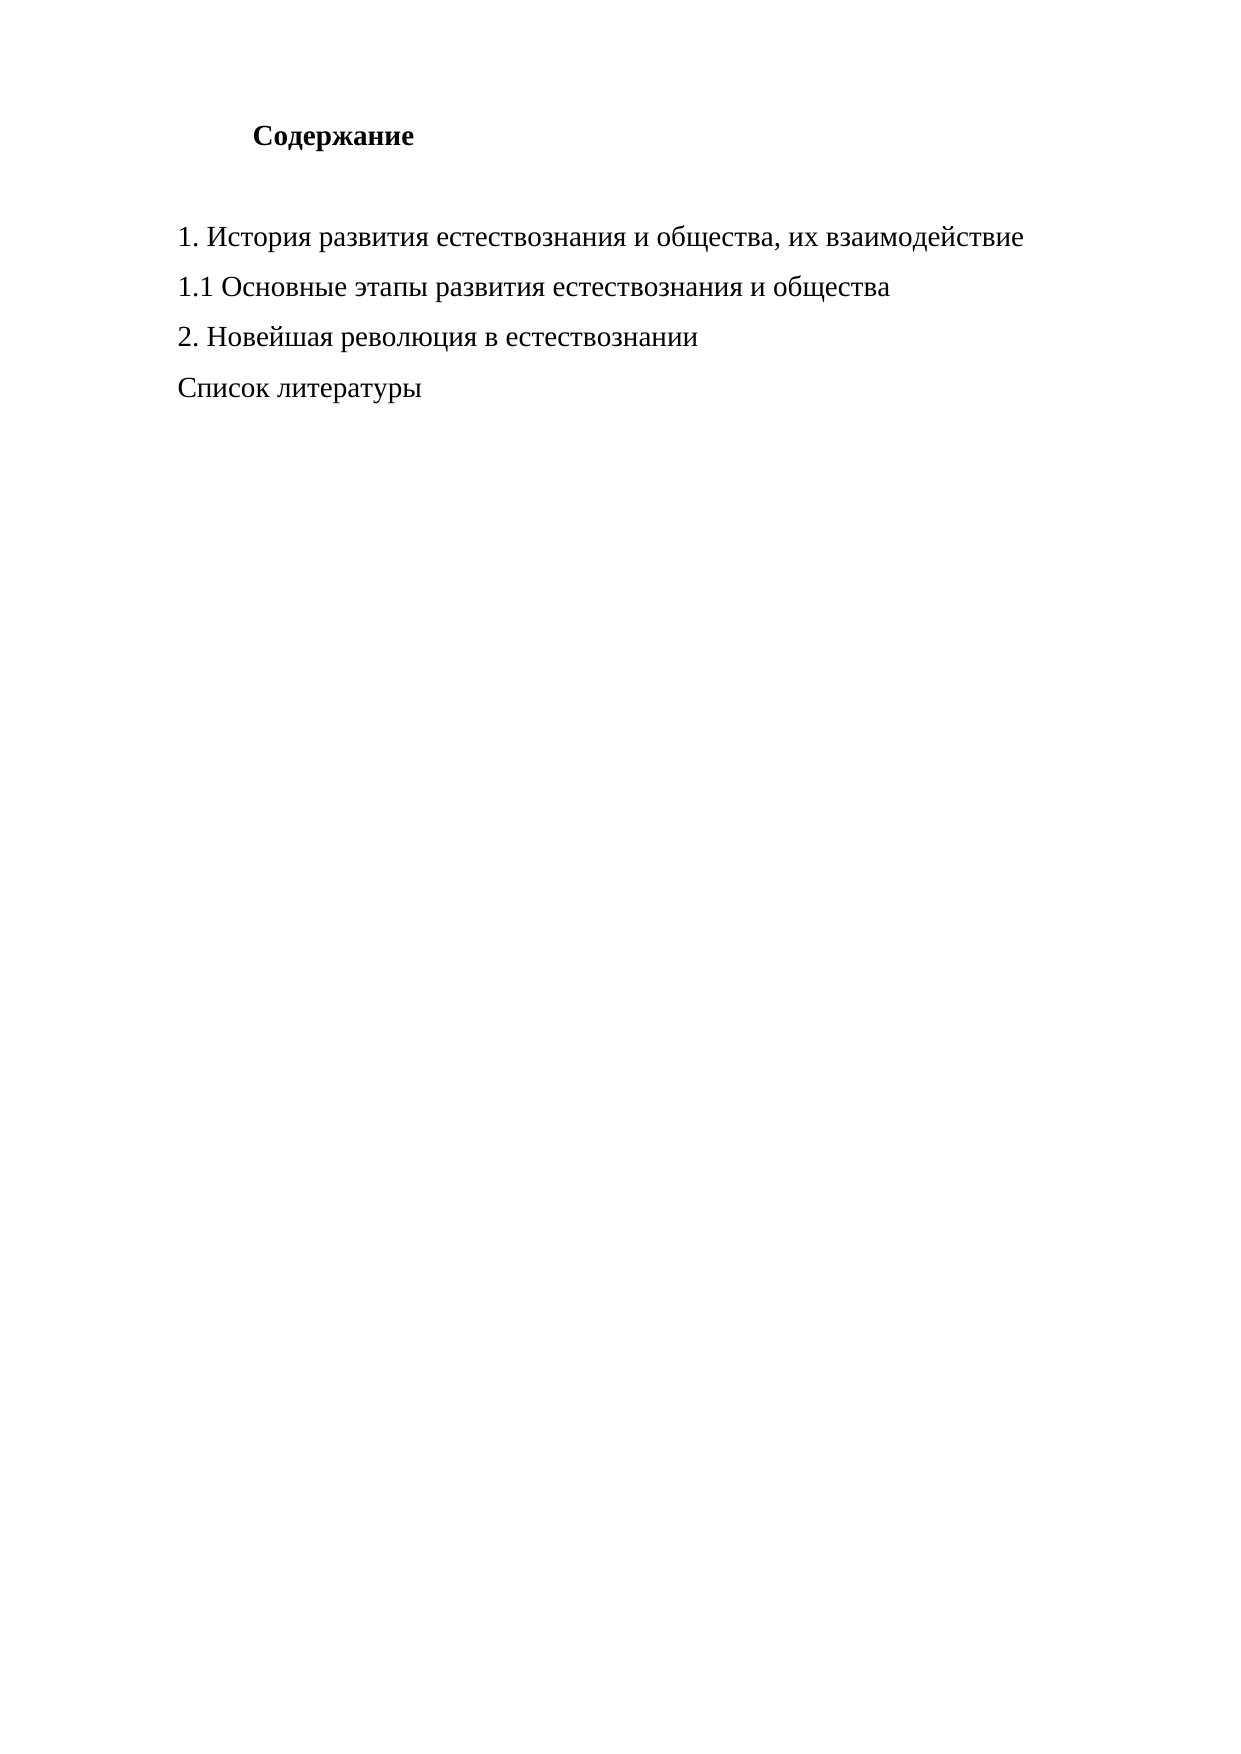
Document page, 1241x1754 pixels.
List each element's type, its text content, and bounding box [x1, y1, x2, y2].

text 2. Новейшая революция в естествознании [177, 319, 1152, 353]
text Содержание [177, 118, 1152, 152]
text 1. История развития естествознания и общества, их взаимодействие [177, 219, 1152, 252]
text 1.1 Основные этапы развития естествознания и общества [177, 269, 1152, 303]
text Список литературы [177, 370, 1152, 403]
